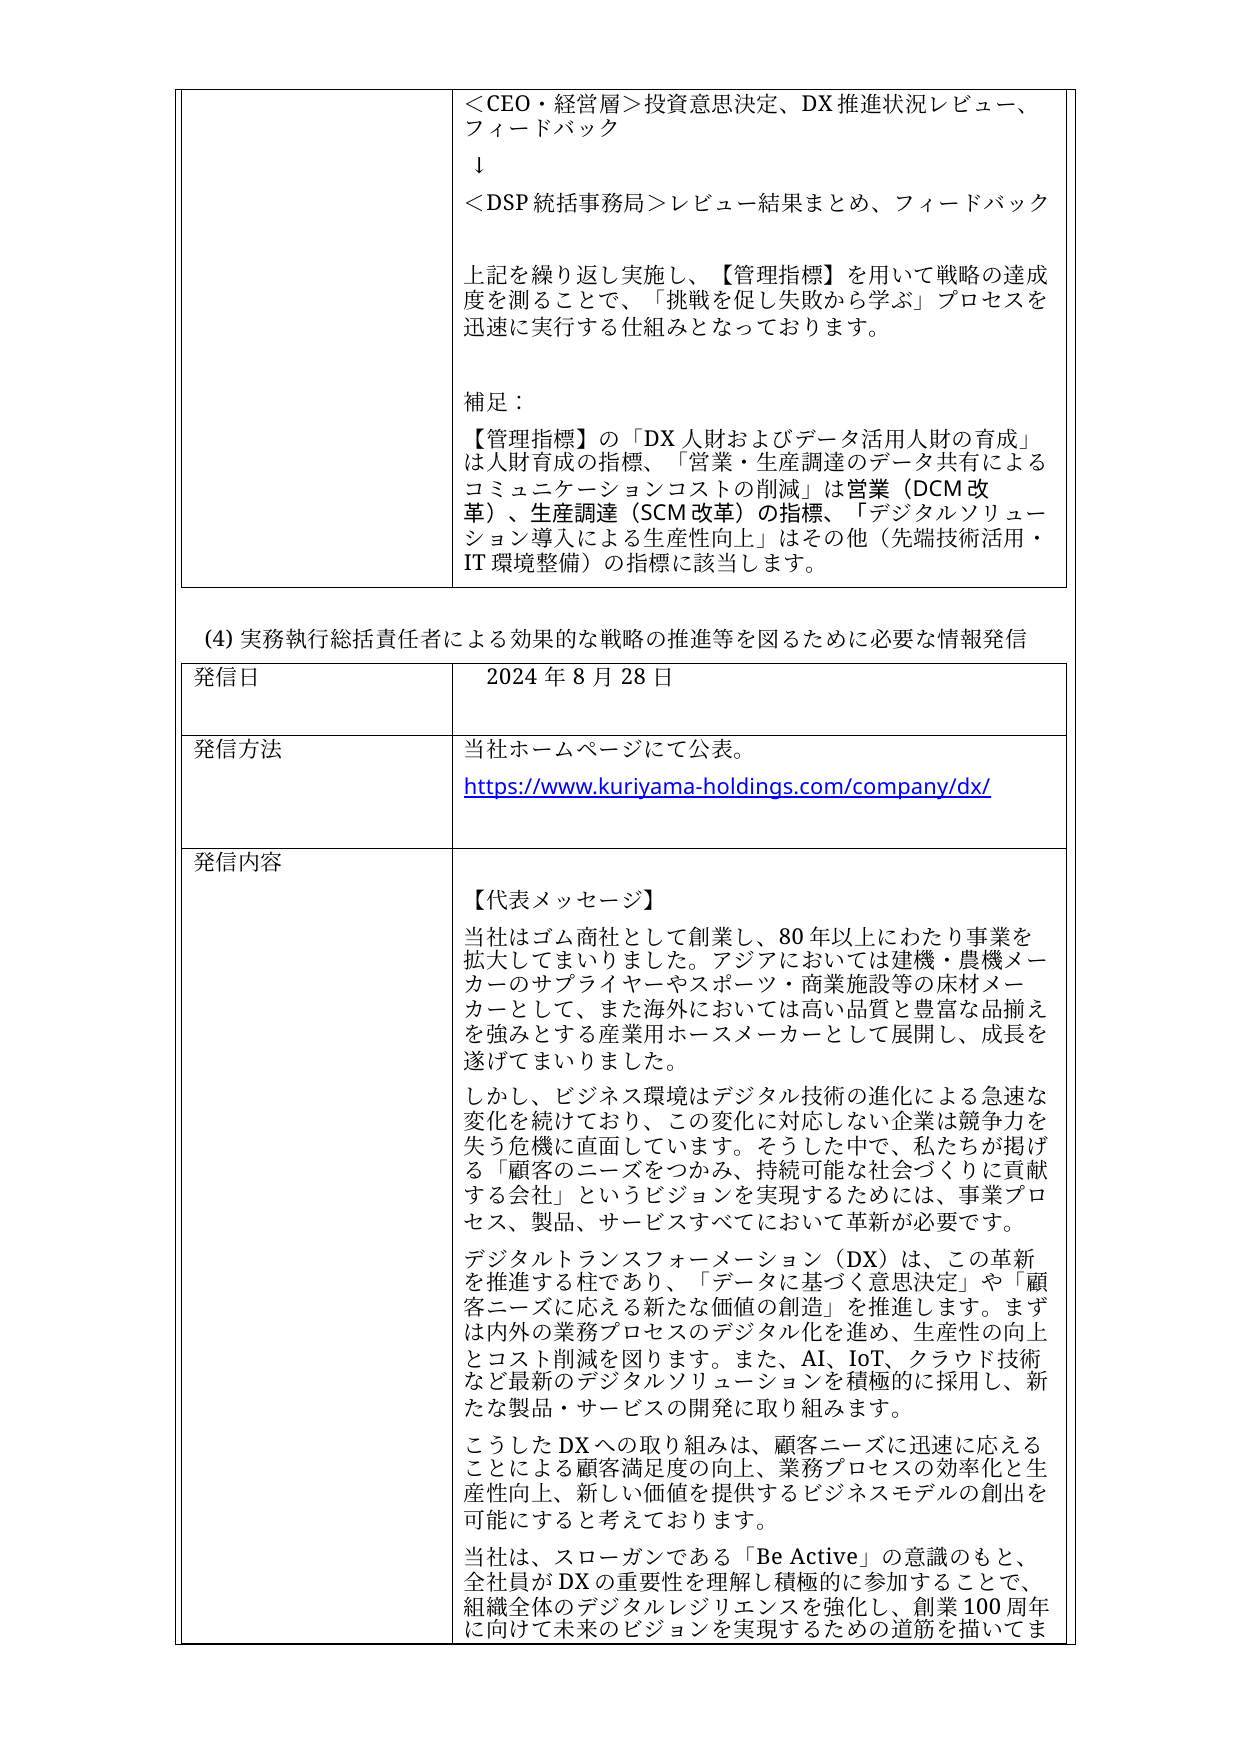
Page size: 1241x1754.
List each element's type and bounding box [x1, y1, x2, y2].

table_cell [176, 90, 1075, 1644]
